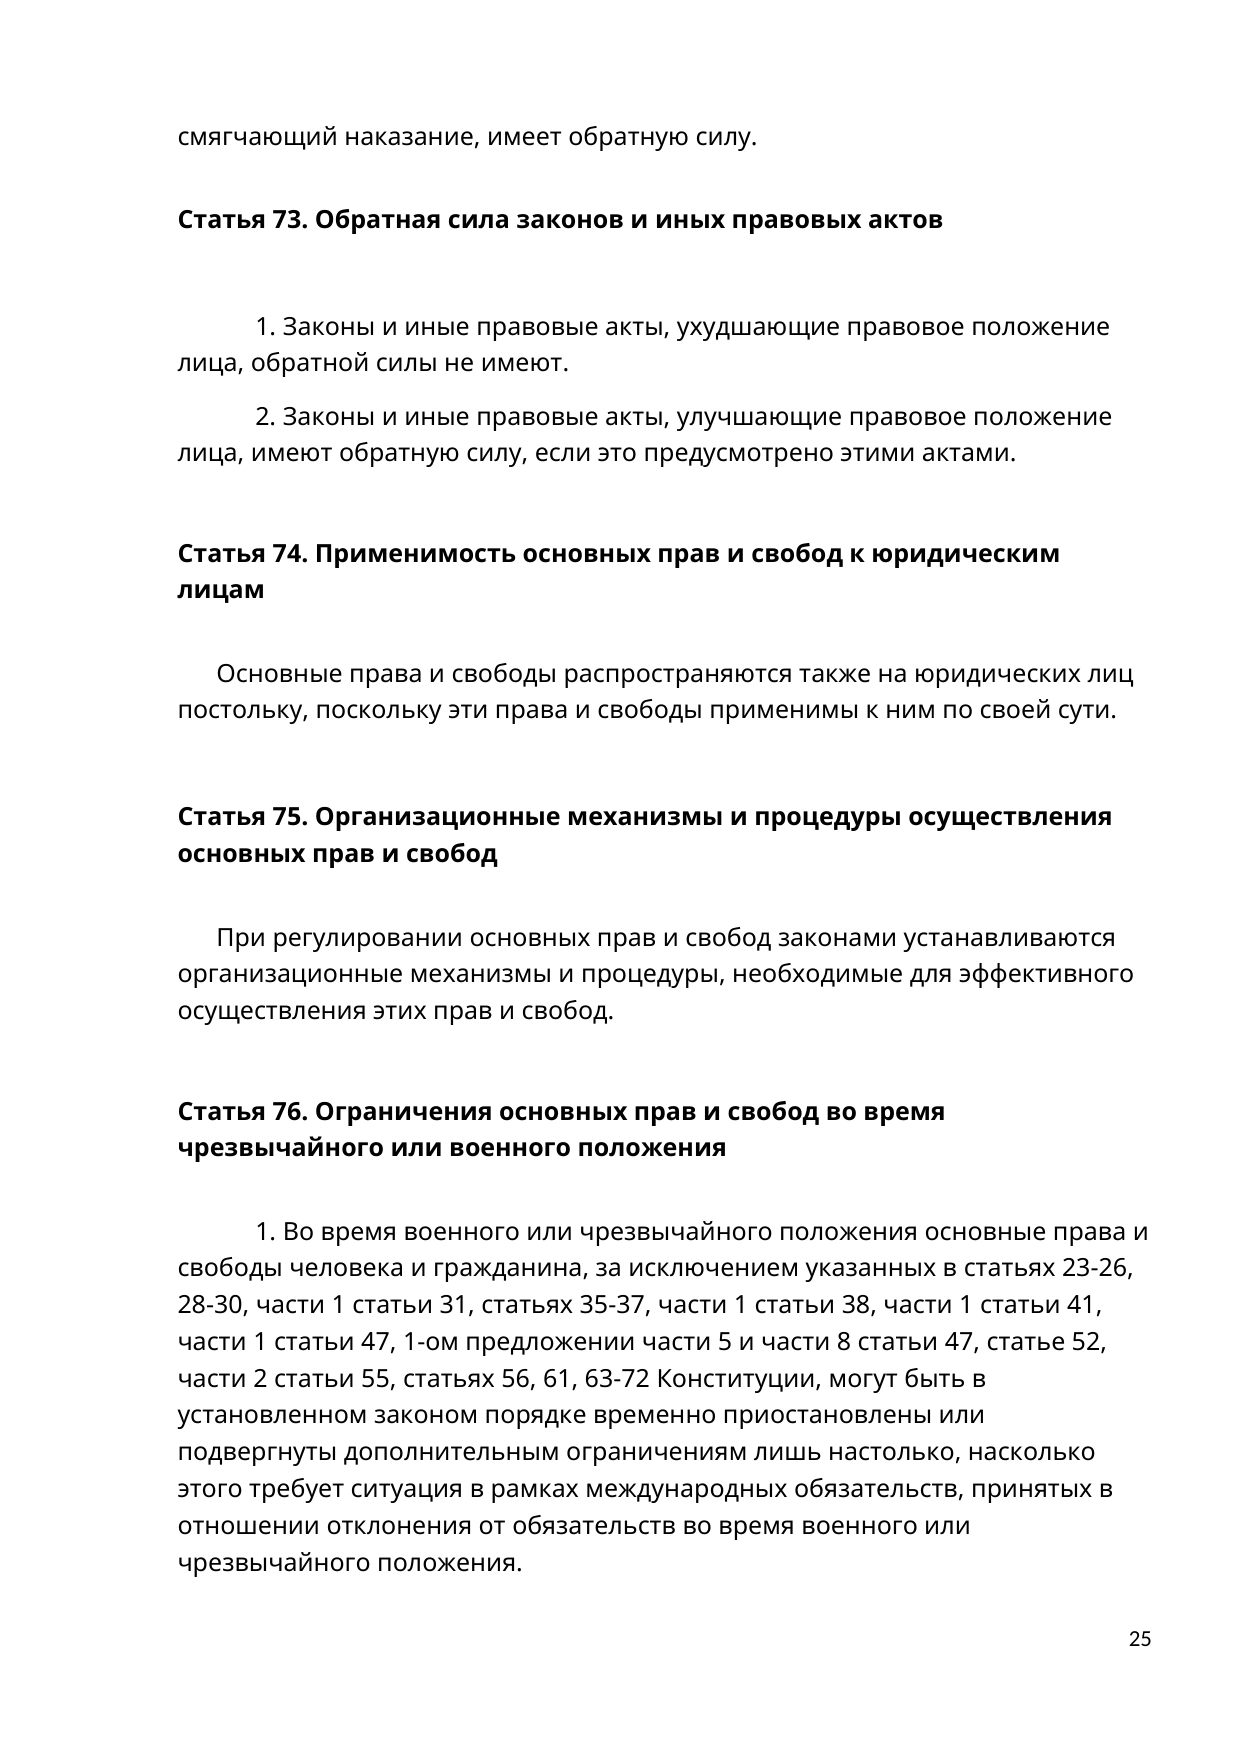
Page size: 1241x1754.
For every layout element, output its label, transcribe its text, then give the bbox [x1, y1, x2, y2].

text При регулировании основных прав и свобод законами устанавливаются организационные механизмы и процедуры, необходимые для эффективного осуществления этих прав и свобод. [177, 919, 1152, 1027]
text 2. Законы и иные правовые акты, улучшающие правовое положение лица, имеют обратную силу, если это предусмотрено этими актами. [177, 398, 1152, 469]
text Статья 73. Обратная сила законов и иных правовых актов [177, 201, 1152, 235]
text Статья 76. Ограничения основных прав и свобод во время чрезвычайного или военного положения [177, 1093, 1152, 1194]
text Статья 75. Организационные механизмы и процедуры осуществления основных прав и свобод [177, 799, 1152, 901]
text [177, 118, 1152, 182]
text Статья 74. Применимость основных прав и свобод к юридическим лицам [177, 535, 1152, 636]
text Основные права и свободы распространяются также на юридических лиц постольку, поскольку эти права и свободы применимы к ним по своей сути. [177, 655, 1152, 726]
text 1. Законы и иные правовые акты, ухудшающие правовое положение лица, обратной силы не имеют. [177, 308, 1152, 379]
text 1. Во время военного или чрезвычайного положения основные права и свободы человека и гражданина, за исключением указанных в статьях 23-26, 28-30, части 1 статьи 31, статьях 35-37, части 1 статьи 38, части 1 статьи 41, части 1 статьи 47, 1-ом предложении части 5 и части 8 статьи 47, статье 52, части 2 статьи 55, статьях 56, 61, 63-72 Конституции, могут быть в установленном законом порядке временно приостановлены или подвергнуты дополнительным ограничениям лишь настолько, насколько этого требует ситуация в рамках международных обязательств, принятых в отношении отклонения от обязательств во время военного или чрезвычайного положения. [177, 1213, 1152, 1578]
